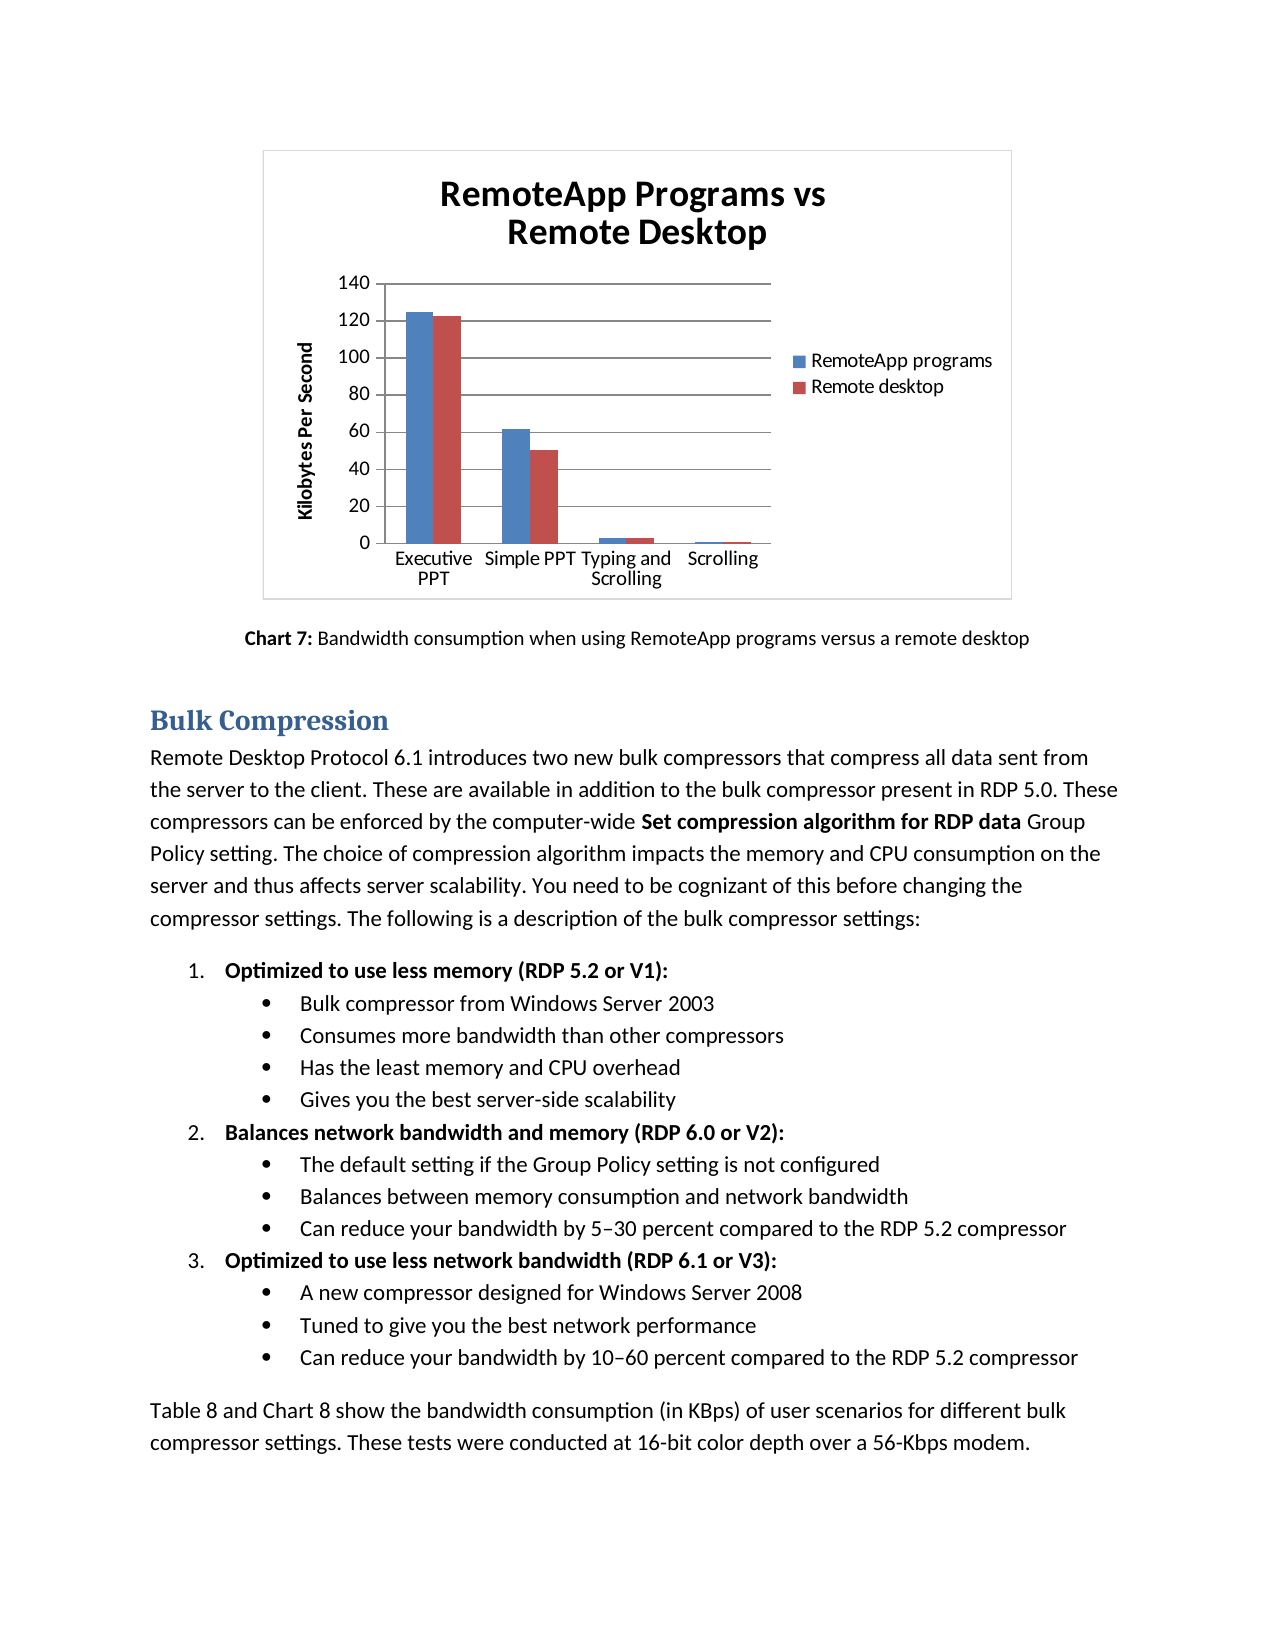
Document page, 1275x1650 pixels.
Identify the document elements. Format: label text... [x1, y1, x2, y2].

list Tuned to give you the best network performance [262, 1311, 1125, 1339]
list Bulk compressor from Windows Server 2003 [262, 989, 1125, 1017]
list Has the least memory and CPU overhead [262, 1053, 1125, 1081]
list Balances network bandwidth and memory (RDP 6.0 or V2): [187, 1118, 1125, 1146]
list Gives you the best server-side scalability [262, 1085, 1125, 1113]
list Balances between memory consumption and network bandwidth [262, 1182, 1125, 1210]
list Can reduce your bandwidth by 10–60 percent compared to the RDP 5.2 compressor [262, 1343, 1125, 1371]
text Chart 7: Bandwidth consumption when using RemoteApp programs versus a remote desktop [150, 625, 1125, 650]
text Remote Desktop Protocol 6.1 introduces two new bulk compressors that compress all data sent from the server to the client. These are available in addition to the bulk compressor present in RDP 5.0. These compressors can be enforced by the computer-wide Set compression algorithm for RDP data Group Policy setting. The choice of compression algorithm impacts the memory and CPU consumption on the server and thus affects server scalability. You need to be cognizant of this before changing the compressor settings. The following is a description of the bulk compressor settings: [150, 743, 1125, 932]
list Optimized to use less memory (RDP 5.2 or V1): [187, 957, 1125, 985]
list Consumes more bandwidth than other compressors [262, 1021, 1125, 1049]
text Table 8 and Chart 8 show the bandwidth consumption (in KBps) of user scenarios for different bulk compressor settings. These tests were conducted at 16-bit color depth over a 56-Kbps modem. [150, 1396, 1125, 1456]
list The default setting if the Group Policy setting is not configured [262, 1150, 1125, 1178]
subtitle Bulk Compression [150, 704, 1125, 738]
list Can reduce your bandwidth by 5–30 percent compared to the RDP 5.2 compressor [262, 1214, 1125, 1242]
list Optimized to use less network bandwidth (RDP 6.1 or V3): [187, 1246, 1125, 1274]
list A new compressor designed for Windows Server 2008 [262, 1278, 1125, 1307]
